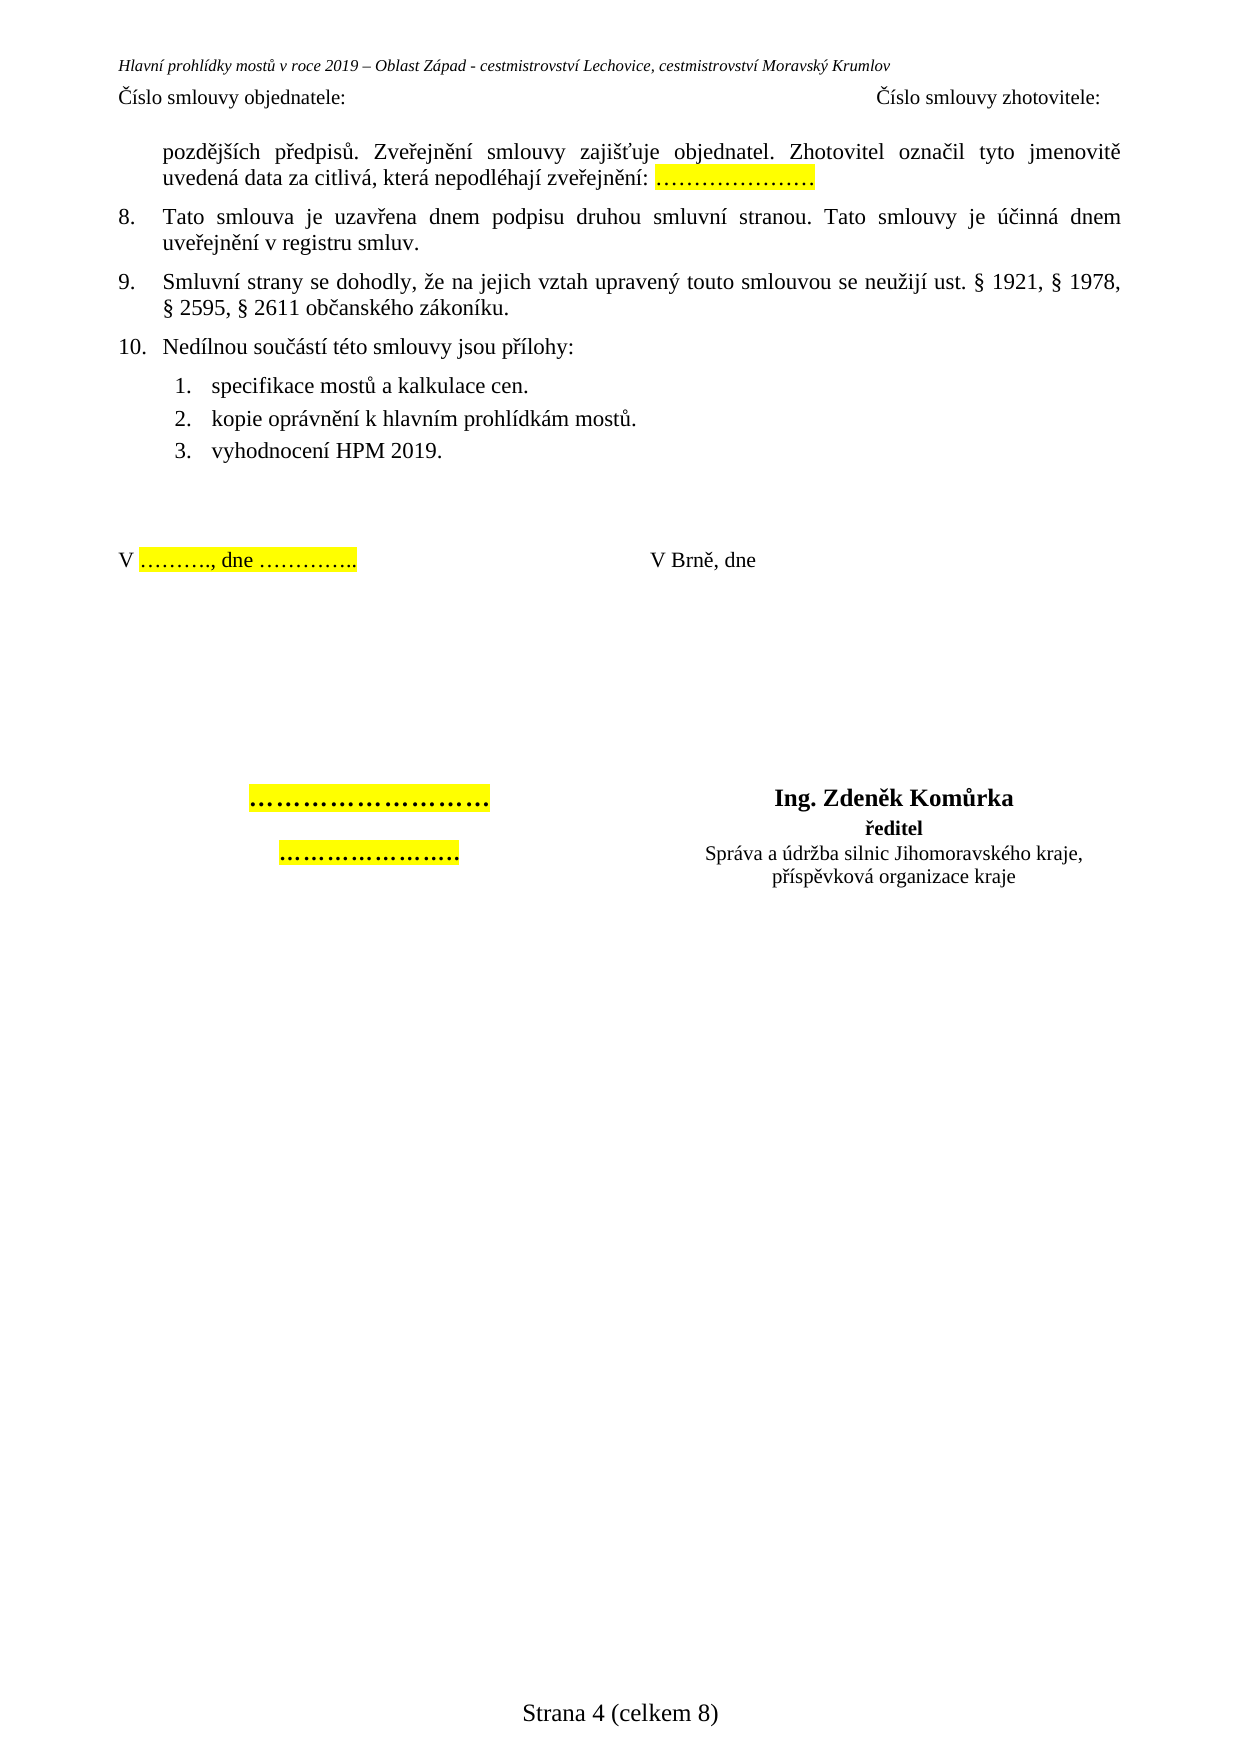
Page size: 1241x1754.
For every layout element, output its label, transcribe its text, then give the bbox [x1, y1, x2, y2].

list Smluvní strany se dohodly, že na jejich vztah upravený touto smlouvou se neužijí ust. § 1921, § 1978, § 2595, § 2611 občanského zákoníku. [118, 268, 1122, 321]
list vyhodnocení HPM 2019. [174, 437, 1122, 464]
list kopie oprávnění k hlavním prohlídkám mostů. [174, 405, 1122, 431]
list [118, 138, 1122, 190]
list specifikace mostů a kalkulace cen. [174, 372, 1122, 398]
table_header ……………………… [107, 779, 632, 816]
list Nedílnou součástí této smlouvy jsou přílohy: [118, 333, 1122, 360]
table_cell ředitel Správa a údržba silnic Jihomoravského kraje, příspěvková organizace kraje [632, 816, 1156, 888]
table_cell ………………….. [107, 816, 632, 888]
list Tato smlouva je uzavřena dnem podpisu druhou smluvní stranou. Tato smlouvy je účinná dnem uveřejnění v registru smluv. [118, 203, 1122, 256]
table_header V Brně, dne [639, 496, 1170, 735]
table_header Ing. Zdeněk Komůrka [632, 779, 1156, 816]
table_header V ………., dne ………….. [107, 496, 638, 735]
